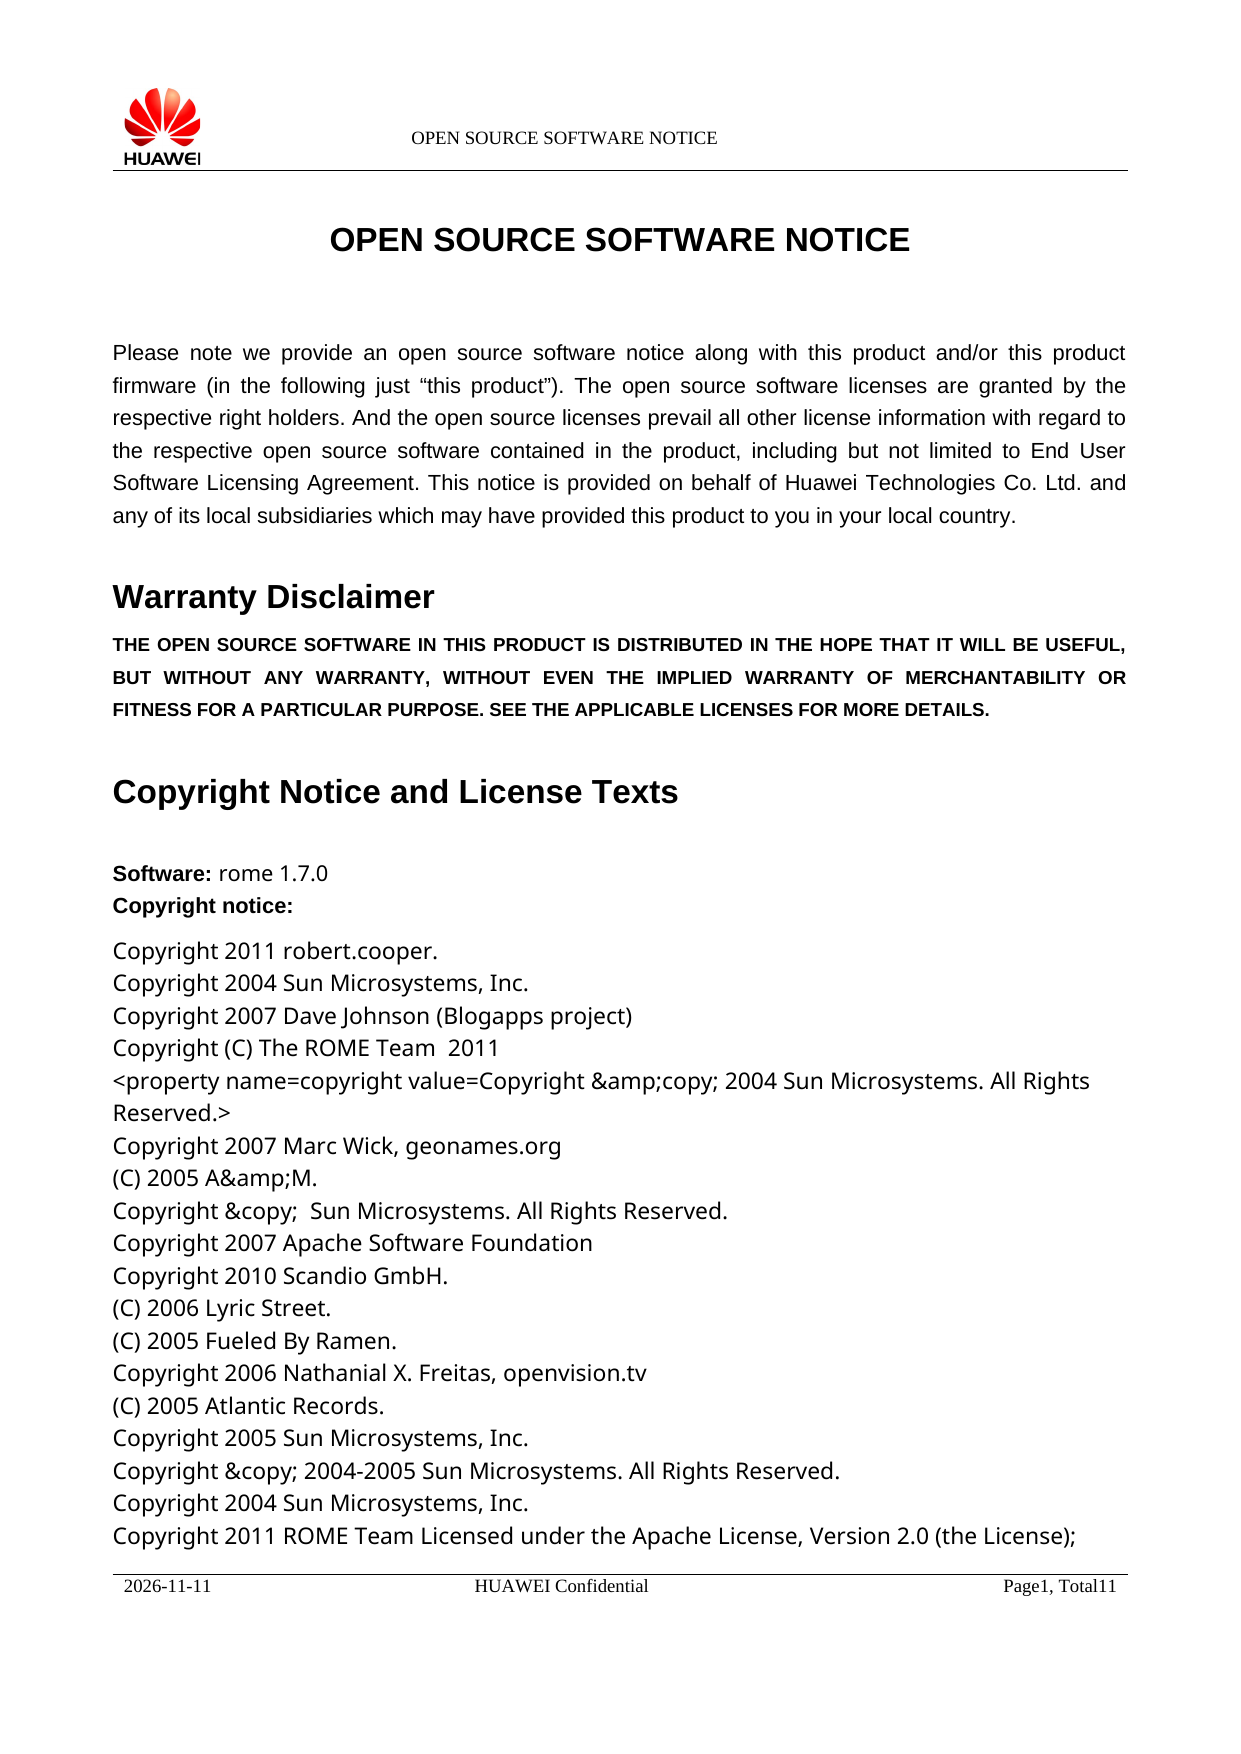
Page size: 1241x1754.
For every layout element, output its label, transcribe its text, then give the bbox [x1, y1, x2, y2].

picture [124, 88, 201, 165]
text Warranty Disclaimer [112, 564, 1128, 629]
title Software: rome 1.7.0 [112, 856, 1128, 889]
text OPEN SOURCE SOFTWARE NOTICE [112, 206, 1128, 271]
text Please note we provide an open source software notice along with this product and/or this product firmware (in the following just “this product”). The open source software licenses are granted by the respective right holders. And the open source licenses prevail all other license information with regard to the respective open source software contained in the product, including but not limited to End User Software Licensing Agreement. This notice is provided on behalf of Huawei Technologies Co. Ltd. and any of its local subsidiaries which may have provided this product to you in your local country. [112, 336, 1128, 531]
text The open source software in this product is distributed in the hope that it will be useful, but WITHOUT ANY WARRANTY, without even the implied warranty of MERCHANTABILITY or FITNESS FOR A PARTICULAR PURPOSE. See the applicable licenses for more details. [112, 629, 1128, 726]
text Copyright Notice and License Texts [112, 759, 1128, 824]
text Copyright notice: [112, 889, 1128, 921]
